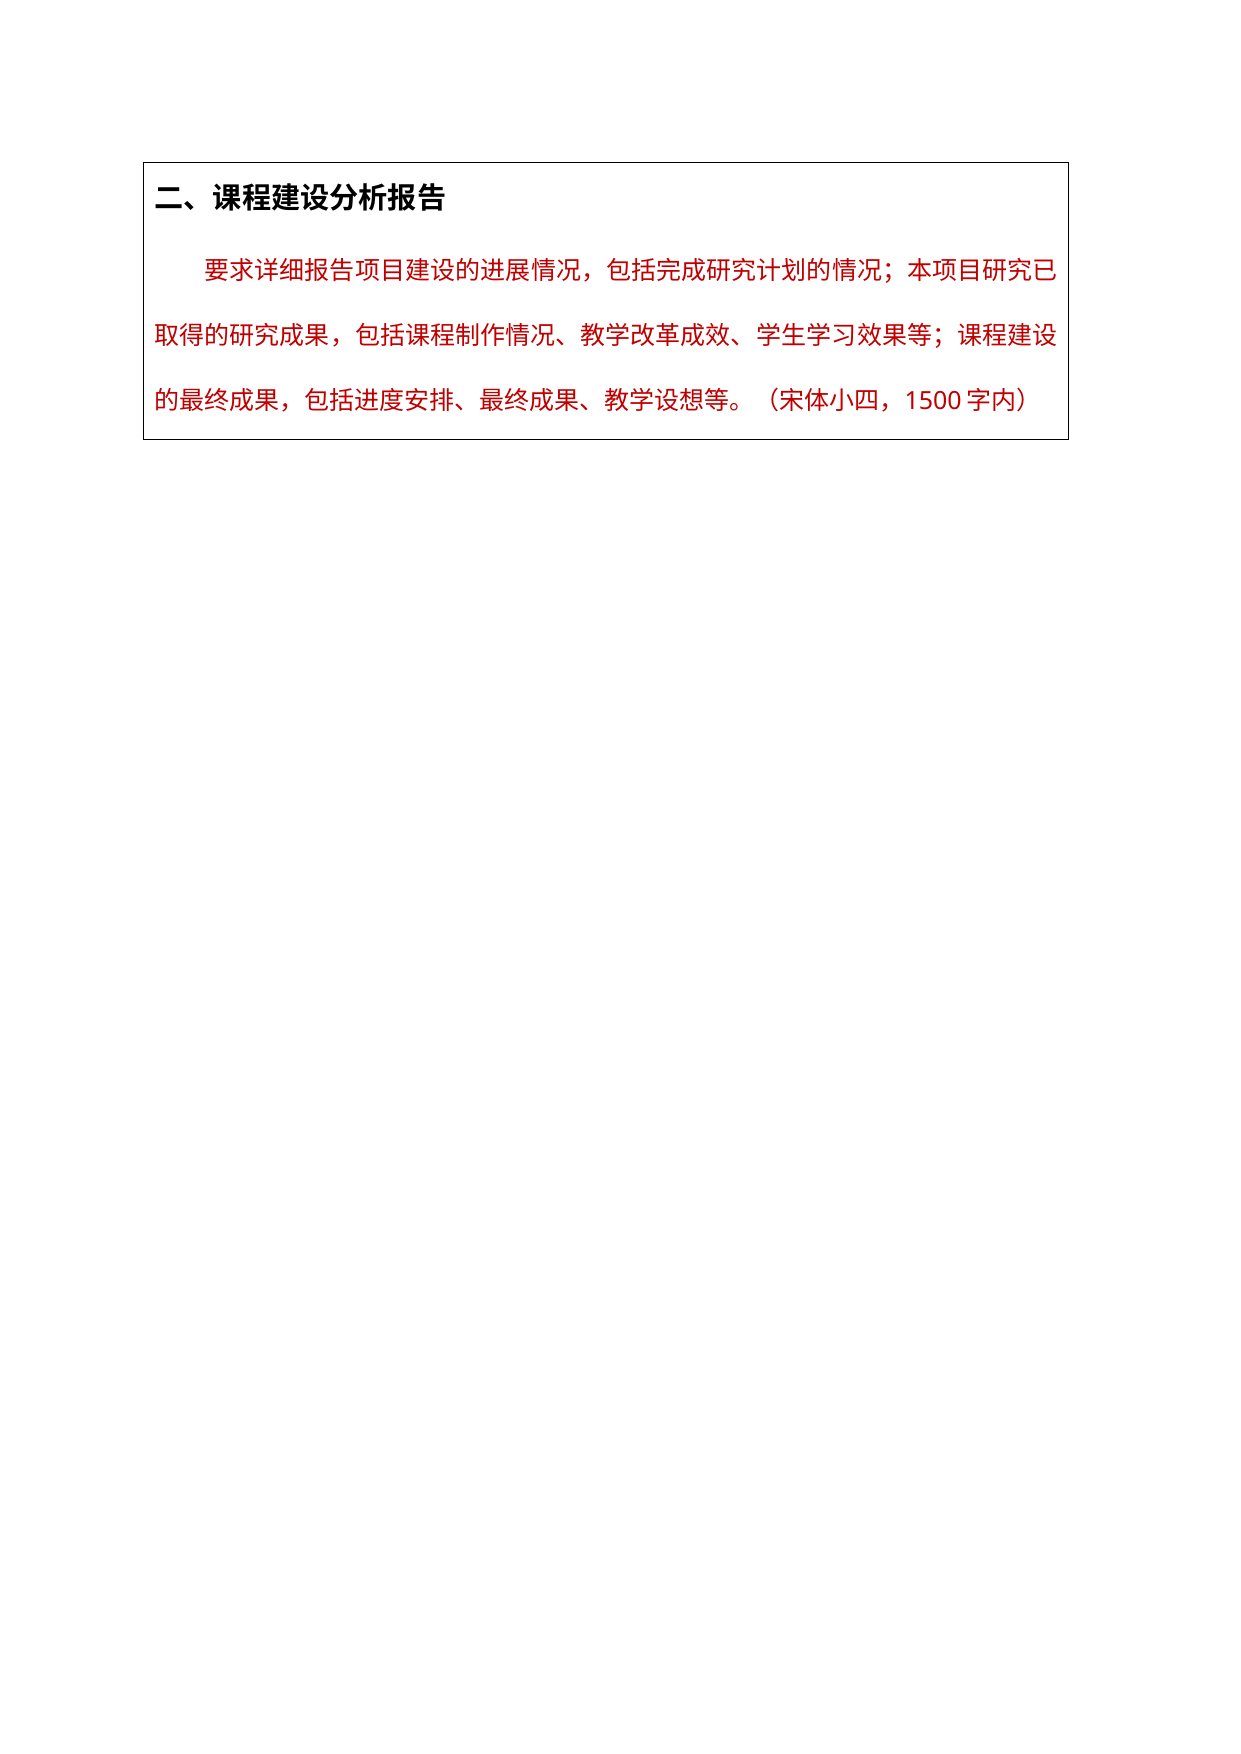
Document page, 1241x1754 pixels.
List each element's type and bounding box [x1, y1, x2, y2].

table_cell [144, 163, 1068, 439]
